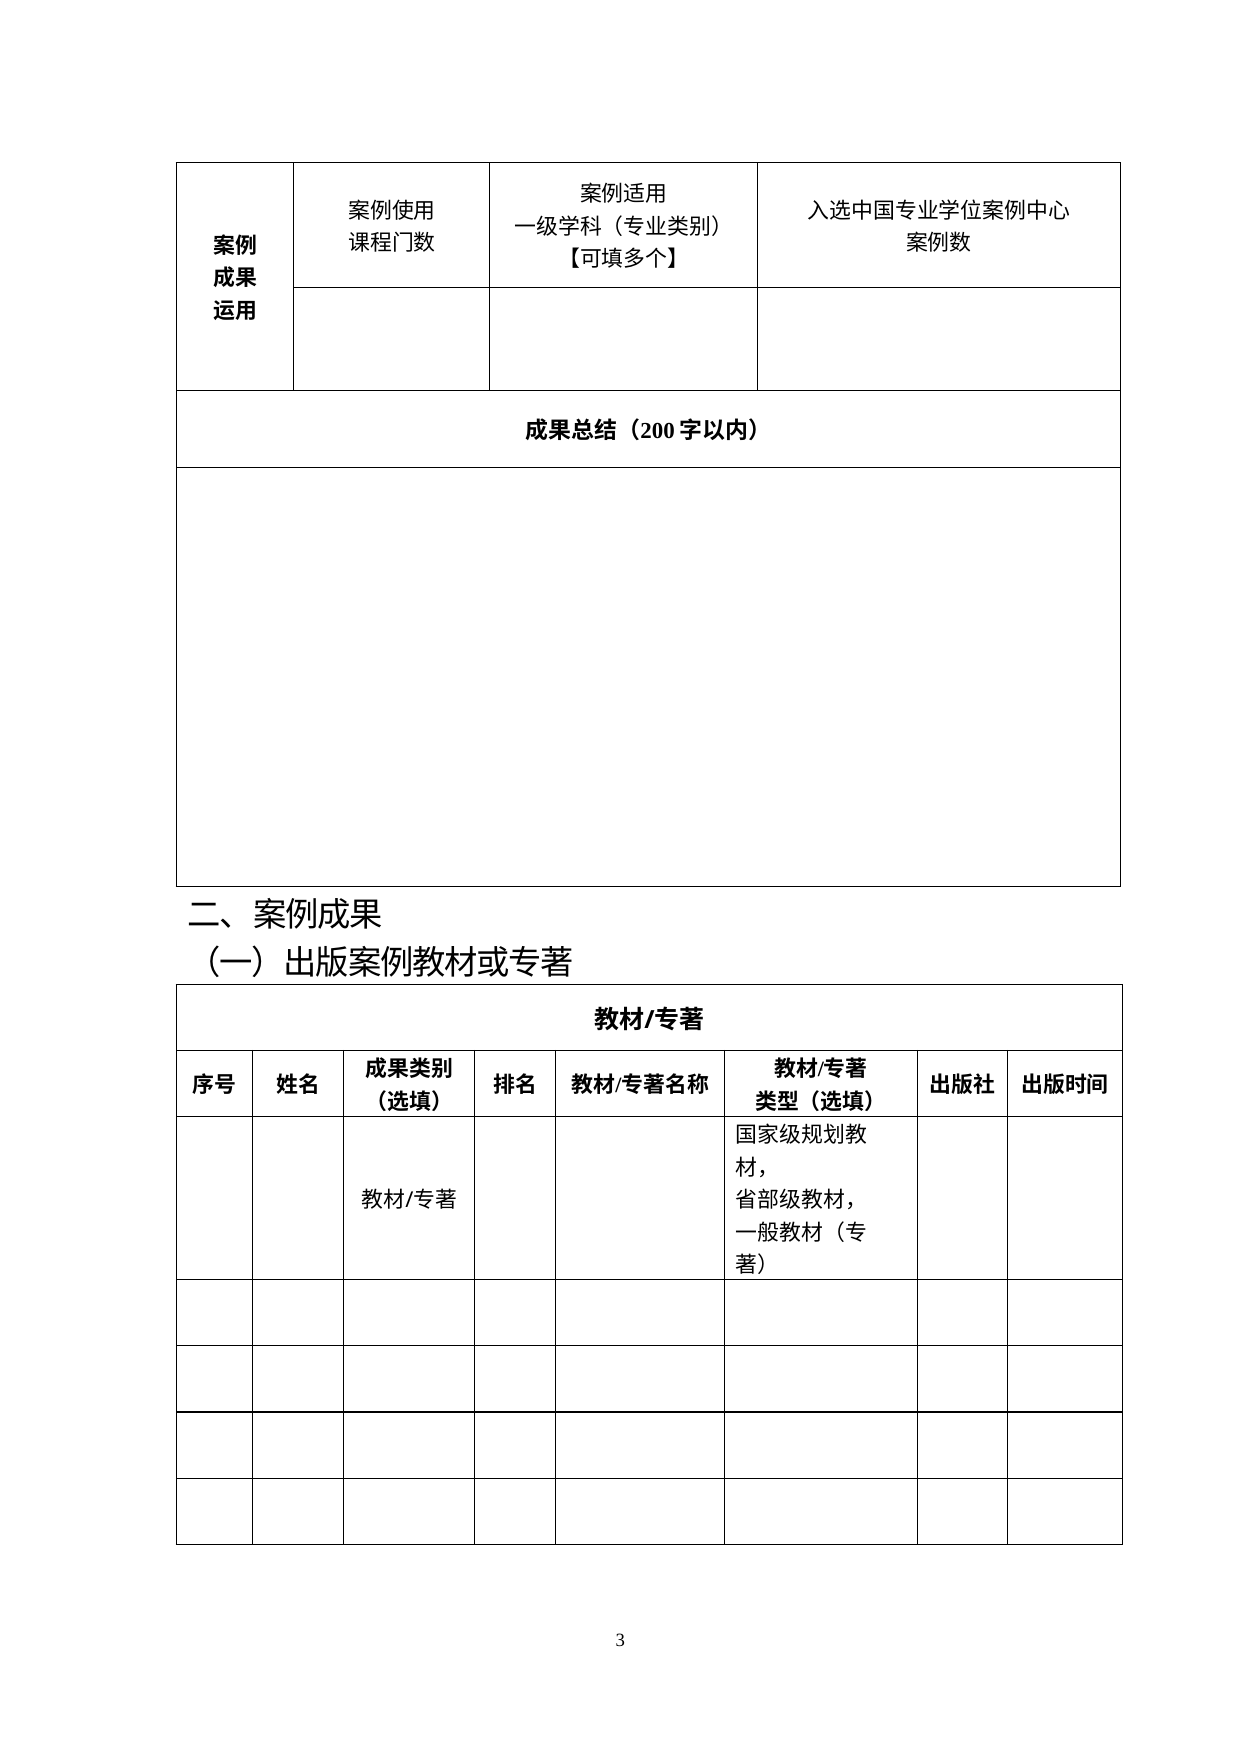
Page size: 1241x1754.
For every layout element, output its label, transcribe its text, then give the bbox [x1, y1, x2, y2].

table_cell [758, 288, 1120, 389]
table_cell [344, 1413, 474, 1477]
table_cell [1008, 1413, 1122, 1477]
table_cell [253, 1413, 343, 1477]
table_cell [475, 1280, 555, 1345]
table_cell [344, 1479, 474, 1543]
table_cell 教材/专著 [344, 1117, 474, 1279]
table_cell 排名 [475, 1051, 555, 1116]
table_cell [725, 1280, 917, 1345]
list 案例成果 [187, 887, 1053, 936]
table_cell [918, 1346, 1007, 1411]
table_cell [177, 1346, 252, 1411]
table_cell [556, 1346, 724, 1411]
table_cell [177, 1479, 252, 1543]
table_cell [556, 1413, 724, 1477]
table_cell [177, 1280, 252, 1345]
table_cell [177, 1413, 252, 1477]
table_cell [1008, 1117, 1122, 1279]
table_cell [253, 1117, 343, 1279]
table_cell [918, 1280, 1007, 1345]
table_cell 成果类别 （选填） [344, 1051, 474, 1116]
table_cell [475, 1117, 555, 1279]
table_cell [1008, 1346, 1122, 1411]
table_cell [253, 1280, 343, 1345]
table_cell [344, 1280, 474, 1345]
text （一）出版案例教材或专著 [187, 936, 1053, 984]
table_cell 案例使用 课程门数 [294, 163, 489, 287]
table_cell [918, 1413, 1007, 1477]
table_cell [1008, 1479, 1122, 1543]
table_cell [725, 1479, 917, 1543]
table_cell [556, 1479, 724, 1543]
table_cell 教材/专著 类型（选填） [725, 1051, 917, 1116]
table_cell [177, 468, 1120, 886]
table_cell [556, 1117, 724, 1279]
table_cell [725, 1413, 917, 1477]
table_cell [1008, 1280, 1122, 1345]
table_cell 教材/专著名称 [556, 1051, 724, 1116]
table_cell [253, 1479, 343, 1543]
table_cell [918, 1479, 1007, 1543]
table_cell [475, 1479, 555, 1543]
table_cell [475, 1413, 555, 1477]
table_cell 出版社 [918, 1051, 1007, 1116]
table_cell [177, 1117, 252, 1279]
table_cell 姓名 [253, 1051, 343, 1116]
table_cell [294, 288, 489, 389]
table_cell [475, 1346, 555, 1411]
table_cell [490, 288, 757, 389]
table_cell [344, 1346, 474, 1411]
table_cell 案例适用 一级学科（专业类别） 【可填多个】 [490, 163, 757, 287]
table_cell 成果总结（200字以内） [177, 391, 1120, 467]
table_cell 入选中国专业学位案例中心 案例数 [758, 163, 1120, 287]
table_cell 国家级规划教材， 省部级教材， 一般教材（专著） [725, 1117, 917, 1279]
table_cell [918, 1117, 1007, 1279]
table_cell 出版时间 [1008, 1051, 1122, 1116]
table_cell 案例 成果 运用 [177, 163, 293, 389]
table_cell [556, 1280, 724, 1345]
table_header 教材/专著 [177, 985, 1122, 1050]
table_cell [725, 1346, 917, 1411]
table_cell 序号 [177, 1051, 252, 1116]
table_cell [253, 1346, 343, 1411]
